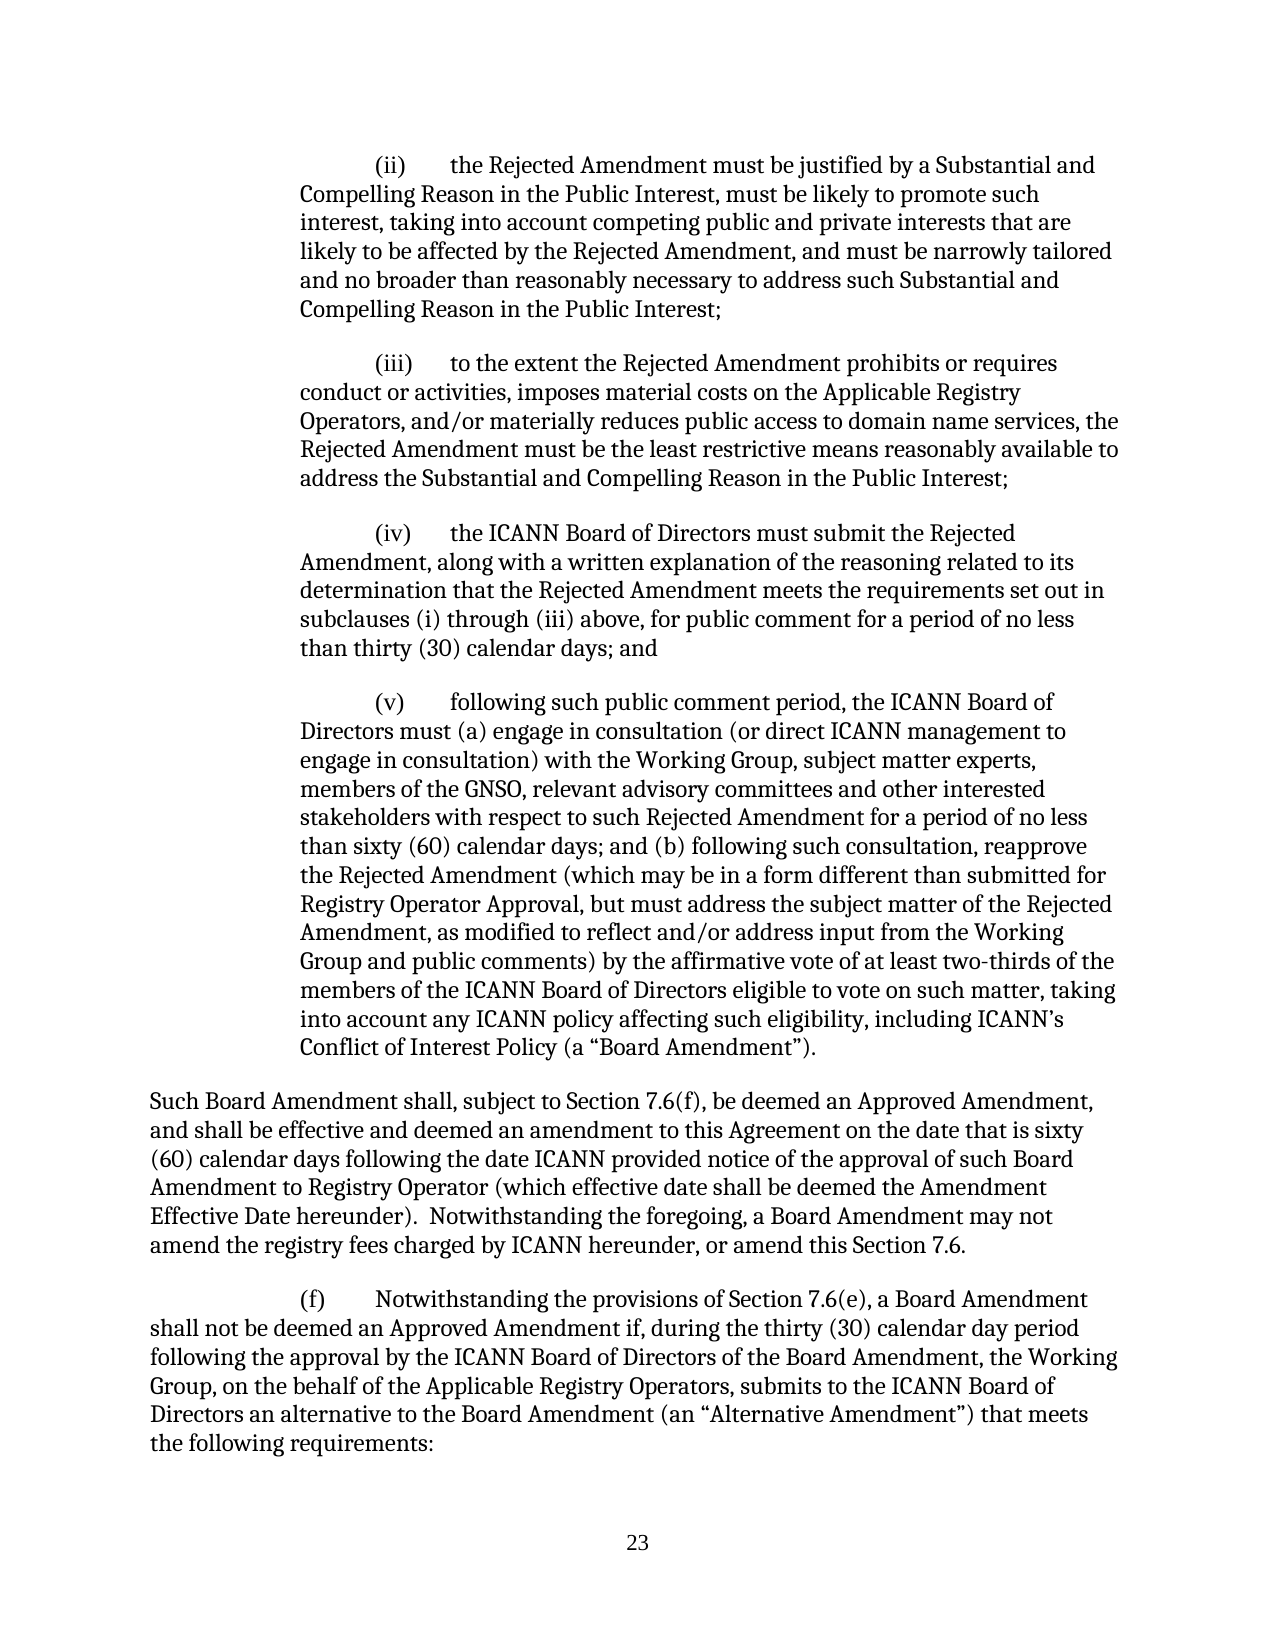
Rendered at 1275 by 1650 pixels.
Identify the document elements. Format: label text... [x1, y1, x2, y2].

text to the extent the Rejected Amendment prohibits or requires conduct or activities, imposes material costs on the Applicable Registry Operators, and/or materially reduces public access to domain name services, the Rejected Amendment must be the least restrictive means reasonably available to address the Substantial and Compelling Reason in the Public Interest; [300, 348, 1125, 493]
text Such Board Amendment shall, subject to Section 7.6(f), be deemed an Approved Amendment, and shall be effective and deemed an amendment to this Agreement on the date that is sixty (60) calendar days following the date ICANN provided notice of the approval of such Board Amendment to Registry Operator (which effective date shall be deemed the Amendment Effective Date hereunder). Notwithstanding the foregoing, a Board Amendment may not amend the registry fees charged by ICANN hereunder, or amend this Section 7.6. [150, 1087, 1125, 1259]
text following such public comment period, the ICANN Board of Directors must (a) engage in consultation (or direct ICANN management to engage in consultation) with the Working Group, subject matter experts, members of the GNSO, relevant advisory committees and other interested stakeholders with respect to such Rejected Amendment for a period of no less than sixty (60) calendar days; and (b) following such consultation, reapprove the Rejected Amendment (which may be in a form different than submitted for Registry Operator Approval, but must address the subject matter of the Rejected Amendment, as modified to reflect and/or address input from the Working Group and public comments) by the affirmative vote of at least two-thirds of the members of the ICANN Board of Directors eligible to vote on such matter, taking into account any ICANN policy affecting such eligibility, including ICANN’s Conflict of Interest Policy (a “Board Amendment”). [300, 687, 1125, 1062]
text the ICANN Board of Directors must submit the Rejected Amendment, along with a written explanation of the reasoning related to its determination that the Rejected Amendment meets the requirements set out in subclauses (i) through (iii) above, for public comment for a period of no less than thirty (30) calendar days; and [300, 518, 1125, 662]
text the Rejected Amendment must be justified by a Substantial and Compelling Reason in the Public Interest, must be likely to promote such interest, taking into account competing public and private interests that are likely to be affected by the Rejected Amendment, and must be narrowly tailored and no broader than reasonably necessary to address such Substantial and Compelling Reason in the Public Interest; [300, 150, 1125, 323]
list Notwithstanding the provisions of Section 7.6(e), a Board Amendment shall not be deemed an Approved Amendment if, during the thirty (30) calendar day period following the approval by the ICANN Board of Directors of the Board Amendment, the Working Group, on the behalf of the Applicable Registry Operators, submits to the ICANN Board of Directors an alternative to the Board Amendment (an “Alternative Amendment”) that meets the following requirements: [150, 1284, 1125, 1458]
